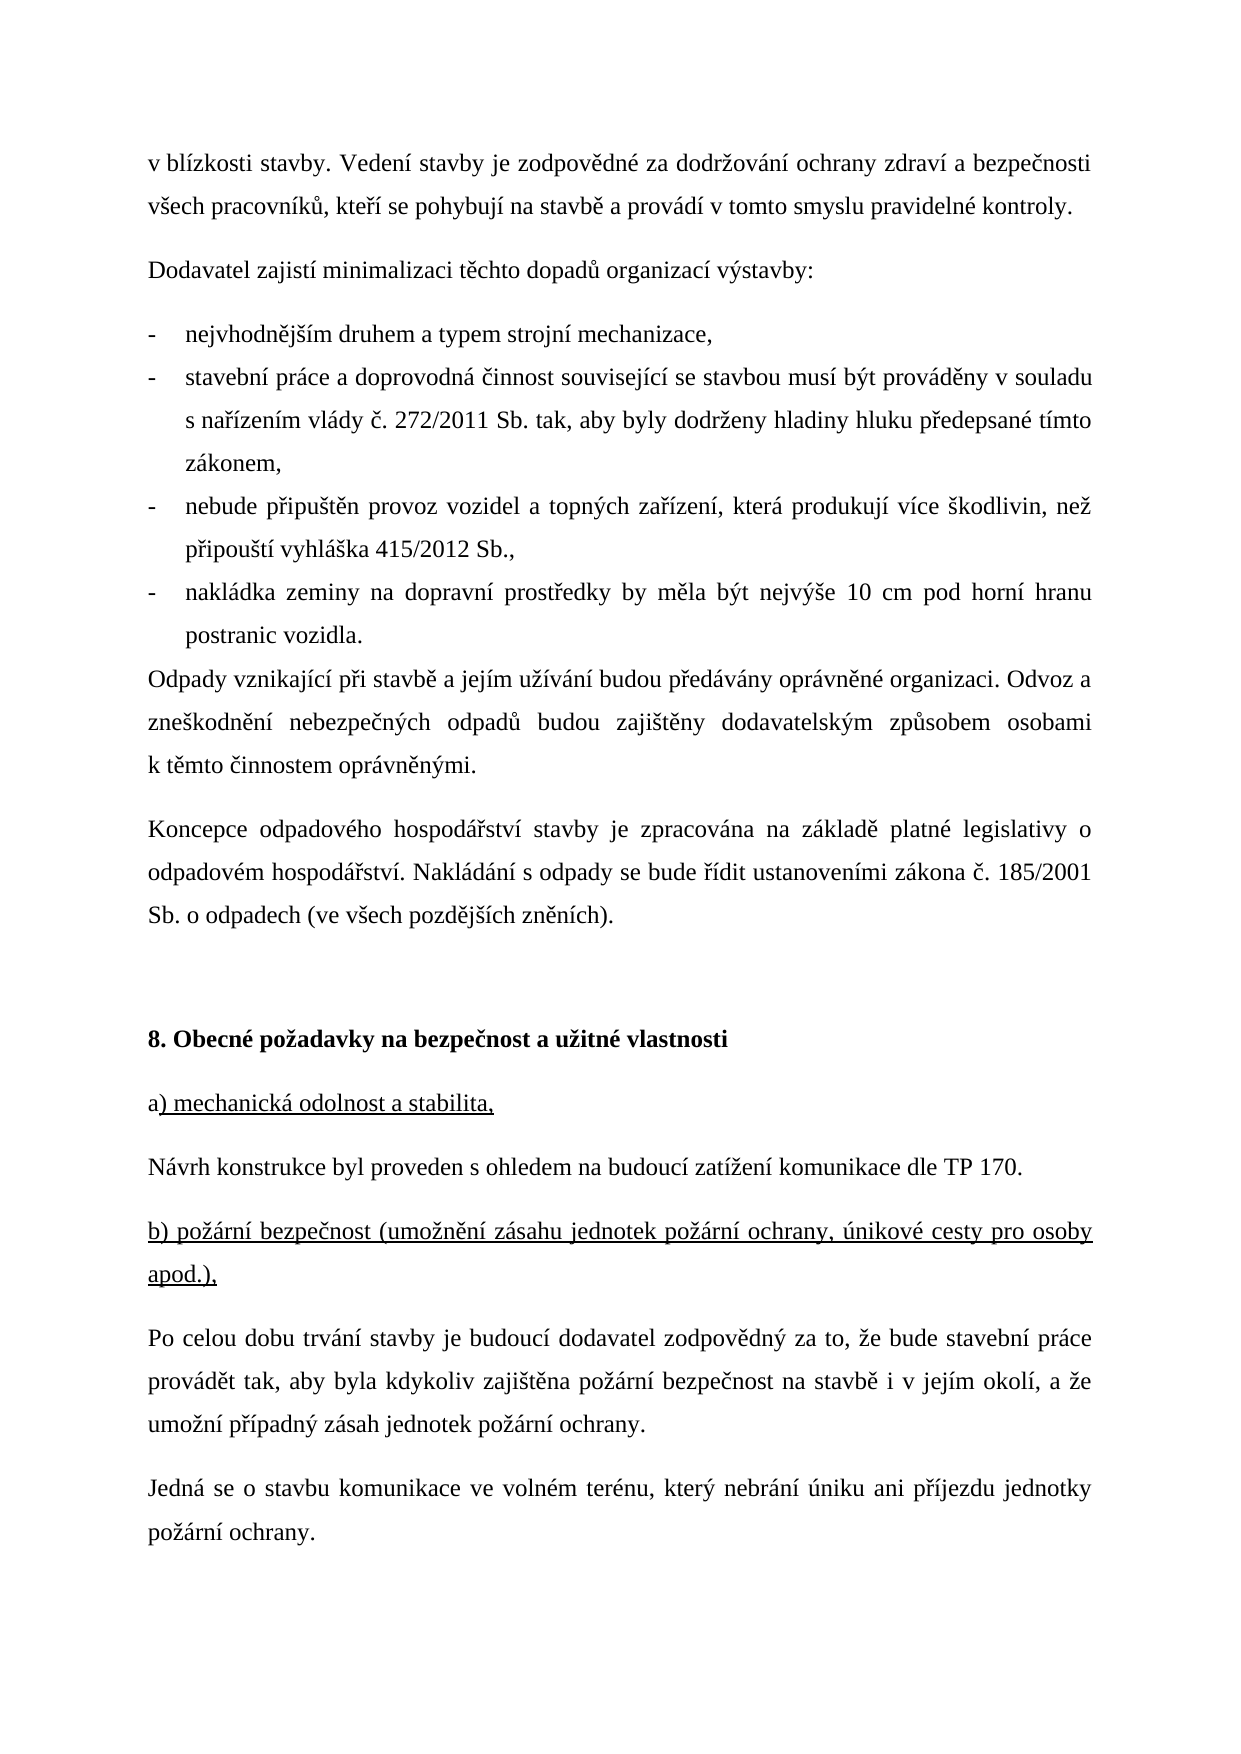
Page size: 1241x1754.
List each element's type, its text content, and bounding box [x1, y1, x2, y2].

list nakládka zeminy na dopravní prostředky by měla být nejvýše pod horní hranu postranic vozidla. [148, 577, 1093, 649]
text Jedná se o stavbu komunikace ve volném terénu, který nebrání úniku ani příjezdu jednotky požární ochrany. [148, 1473, 1093, 1545]
list nejvhodnějším druhem a typem strojní mechanizace, [148, 319, 1093, 347]
text a) mechanická odolnost a stabilita, [148, 1088, 1093, 1117]
text 8. Obecné požadavky na bezpečnost a užitné vlastnosti [148, 1024, 1093, 1053]
list nebude připuštěn provoz vozidel a topných zařízení, která produkují více škodlivin, než připouští vyhláška 415/2012 Sb., [148, 491, 1093, 563]
list stavební práce a doprovodná činnost související se stavbou musí být prováděny v souladu s nařízením vlády č. 272/2011 Sb. tak, aby byly dodrženy hladiny hluku předepsané tímto zákonem, [148, 362, 1093, 477]
text Návrh konstrukce byl proveden s ohledem na budoucí zatížení komunikace dle TP 170. [148, 1152, 1093, 1181]
text b) požární bezpečnost (umožnění zásahu jednotek požární ochrany, únikové cesty pro osoby apod.), [148, 1243, 1093, 1288]
text Odpady vznikající při stavbě a jejím užívání budou předávány oprávněné organizaci. Odvoz a zneškodnění nebezpečných odpadů budou zajištěny dodavatelským způsobem osobami k těmto činnostem oprávněnými. [148, 664, 1093, 779]
text Po celou dobu trvání stavby je budoucí dodavatel zodpovědný za to, že bude stavební práce provádět tak, aby byla kdykoliv zajištěna požární bezpečnost na stavbě i v jejím okolí, a že umožní případný zásah jednotek požární ochrany. [148, 1323, 1093, 1438]
text Koncepce odpadového hospodářství stavby je zpracována na základě platné legislativy o odpadovém hospodářství. Nakládání s odpady se bude řídit ustanoveními zákona č. 185/2001 Sb. o odpadech (ve všech pozdějších zněních). [148, 814, 1093, 929]
text b) požární bezpečnost (umožnění zásahu jednotek požární ochrany, únikové cesty pro osoby apod.), [148, 1216, 1093, 1241]
text Dodavatel zajistí minimalizaci těchto dopadů organizací výstavby: [148, 255, 1093, 283]
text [148, 148, 1093, 219]
